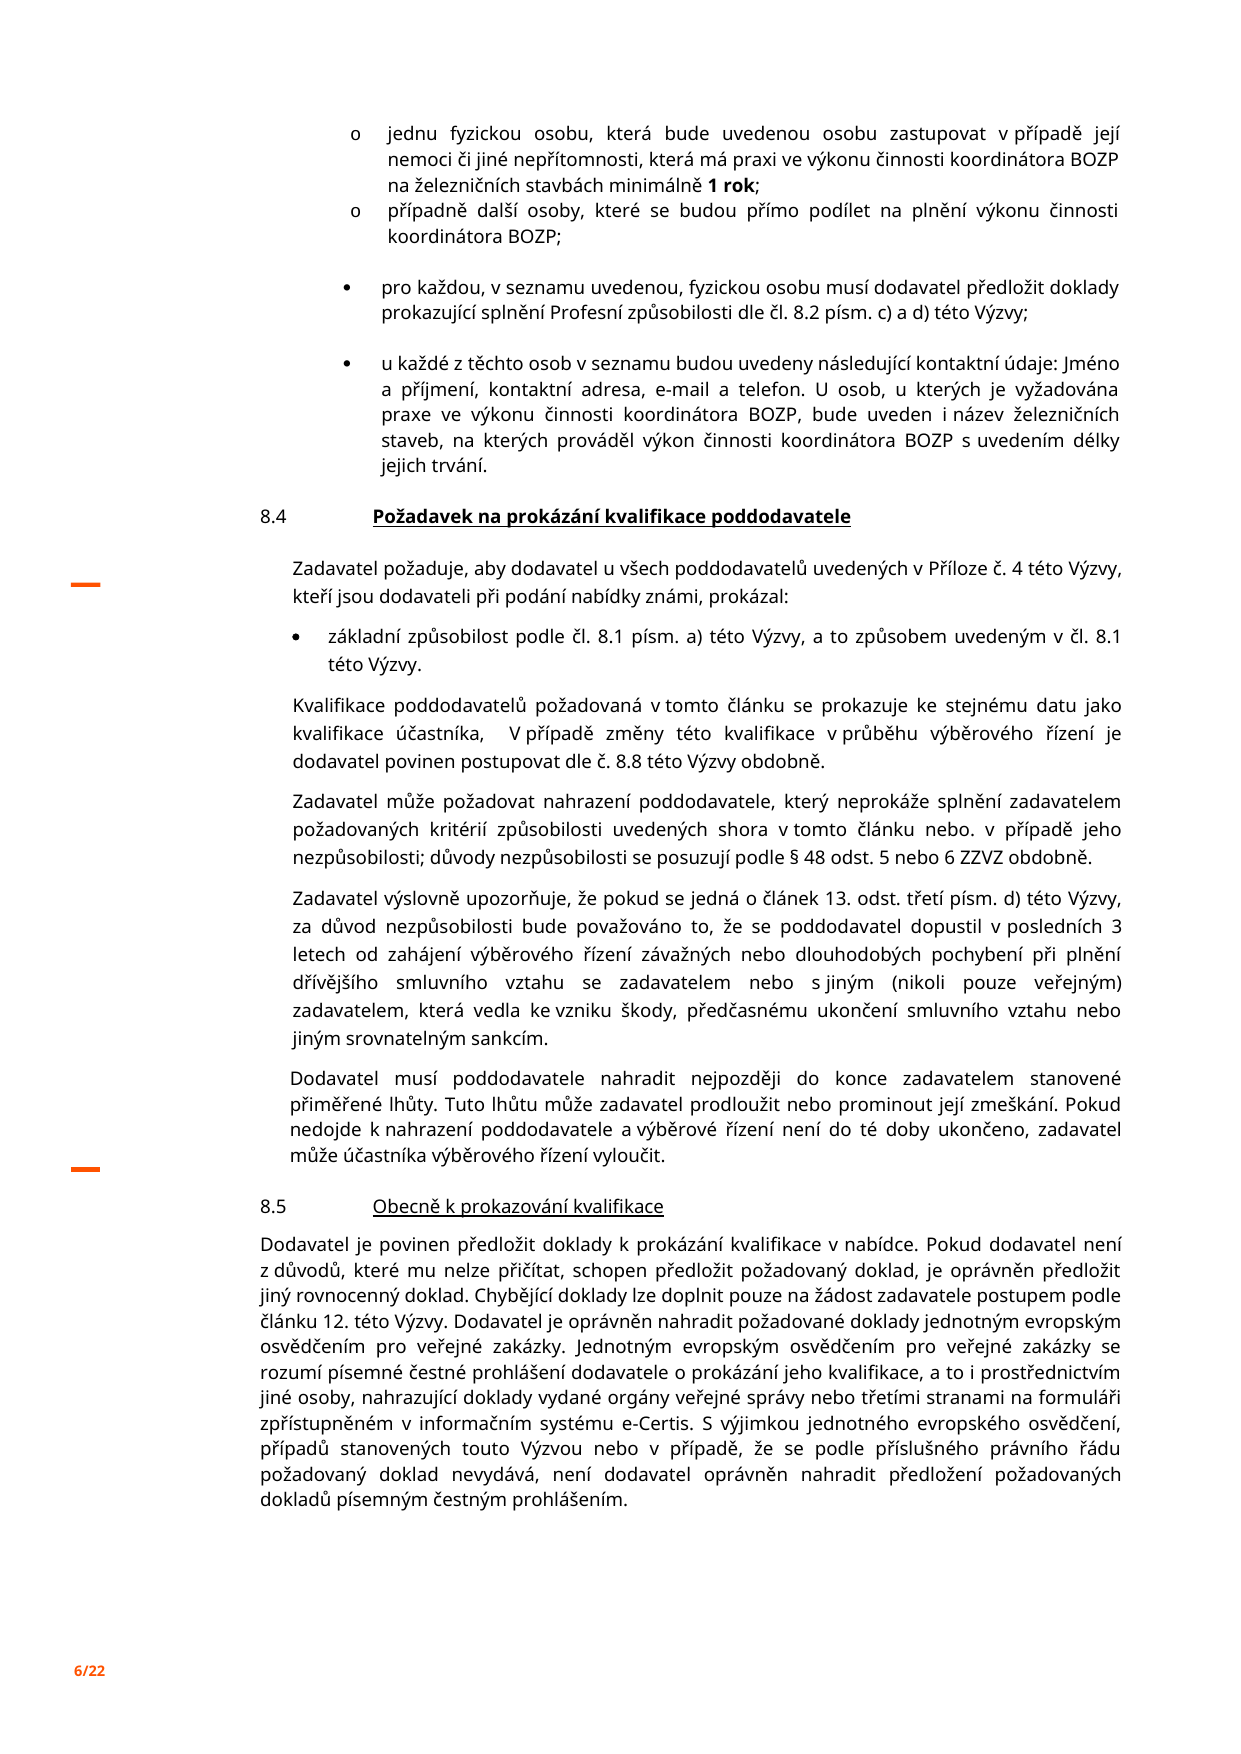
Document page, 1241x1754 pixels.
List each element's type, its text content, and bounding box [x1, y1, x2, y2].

list u každé z těchto osob v seznamu budou uvedeny následující kontaktní údaje: Jméno a příjmení, kontaktní adresa, e-mail a telefon. U osob, u kterých je vyžadována praxe ve výkonu činnosti koordinátora BOZP, bude uveden i název železničních staveb, na kterých prováděl výkon činnosti koordinátora BOZP s uvedením délky jejich trvání. [343, 351, 1120, 478]
list Obecně k prokazování kvalifikace [260, 1193, 1122, 1219]
text základní způsobilost podle čl. 8.1 písm. a) této Výzvy, a to způsobem uvedeným v čl. 8.1 této Výzvy. [292, 623, 1122, 677]
list Požadavek na prokázání kvalifikace poddodavatele [260, 504, 1122, 529]
text Dodavatel musí poddodavatele nahradit nejpozději do konce zadavatelem stanovené přiměřené lhůty. Tuto lhůtu může zadavatel prodloužit nebo prominout její zmeškání. Pokud nedojde k nahrazení poddodavatele a výběrové řízení není do té doby ukončeno, zadavatel může účastníka výběrového řízení vyloučit. [289, 1066, 1122, 1168]
text Zadavatel požaduje, aby dodavatel u všech poddodavatelů uvedených v Příloze č. 4 této Výzvy, kteří jsou dodavateli při podání nabídky známi, prokázal: [292, 555, 1122, 608]
text Zadavatel výslovně upozorňuje, že pokud se jedná o článek 13. odst. třetí písm. d) této Výzvy, za důvod nezpůsobilosti bude považováno to, že se poddodavatel dopustil v posledních 3 letech od zahájení výběrového řízení závažných nebo dlouhodobých pochybení při plnění dřívějšího smluvního vztahu se zadavatelem nebo s jiným (nikoli pouze veřejným) zadavatelem, která vedla ke vzniku škody, předčasnému ukončení smluvního vztahu nebo jiným srovnatelným sankcím. [292, 885, 1122, 1051]
list pro každou, v seznamu uvedenou, fyzickou osobu musí dodavatel předložit doklady prokazující splnění Profesní způsobilosti dle čl. 8.2 písm. c) a d) této Výzvy; [343, 274, 1120, 325]
text Zadavatel může požadovat nahrazení poddodavatele, který neprokáže splnění zadavatelem požadovaných kritérií způsobilosti uvedených shora v tomto článku nebo. v případě jeho nezpůsobilosti; důvody nezpůsobilosti se posuzují podle § 48 odst. 5 nebo 6 ZZVZ obdobně. [292, 788, 1122, 870]
list případně další osoby, které se budou přímo podílet na plnění výkonu činnosti koordinátora BOZP; [350, 197, 1120, 249]
text Kvalifikace poddodavatelů požadovaná v tomto článku se prokazuje ke stejnému datu jako kvalifikace účastníka, V případě změny této kvalifikace v průběhu výběrového řízení je dodavatel povinen postupovat dle č. 8.8 této Výzvy obdobně. [292, 692, 1122, 773]
list jednu fyzickou osobu, která bude uvedenou osobu zastupovat v případě její nemoci či jiné nepřítomnosti, která má praxi ve výkonu činnosti koordinátora BOZP na železničních stavbách minimálně 1 rok; [350, 121, 1120, 197]
text Dodavatel je povinen předložit doklady k prokázání kvalifikace v nabídce. Pokud dodavatel není z důvodů, které mu nelze přičítat, schopen předložit požadovaný doklad, je oprávněn předložit jiný rovnocenný doklad. Chybějící doklady lze doplnit pouze na žádost zadavatele postupem podle článku 12. této Výzvy. Dodavatel je oprávněn nahradit požadované doklady jednotným evropským osvědčením pro veřejné zakázky. Jednotným evropským osvědčením pro veřejné zakázky se rozumí písemné čestné prohlášení dodavatele o prokázání jeho kvalifikace, a to i prostřednictvím jiné osoby, nahrazující doklady vydané orgány veřejné správy nebo třetími stranami na formuláři zpřístupněném v informačním systému e-Certis. S výjimkou jednotného evropského osvědčení, případů stanovených touto Výzvou nebo v případě, že se podle příslušného právního řádu požadovaný doklad nevydává, není dodavatel oprávněn nahradit předložení požadovaných dokladů písemným čestným prohlášením. [260, 1231, 1122, 1512]
